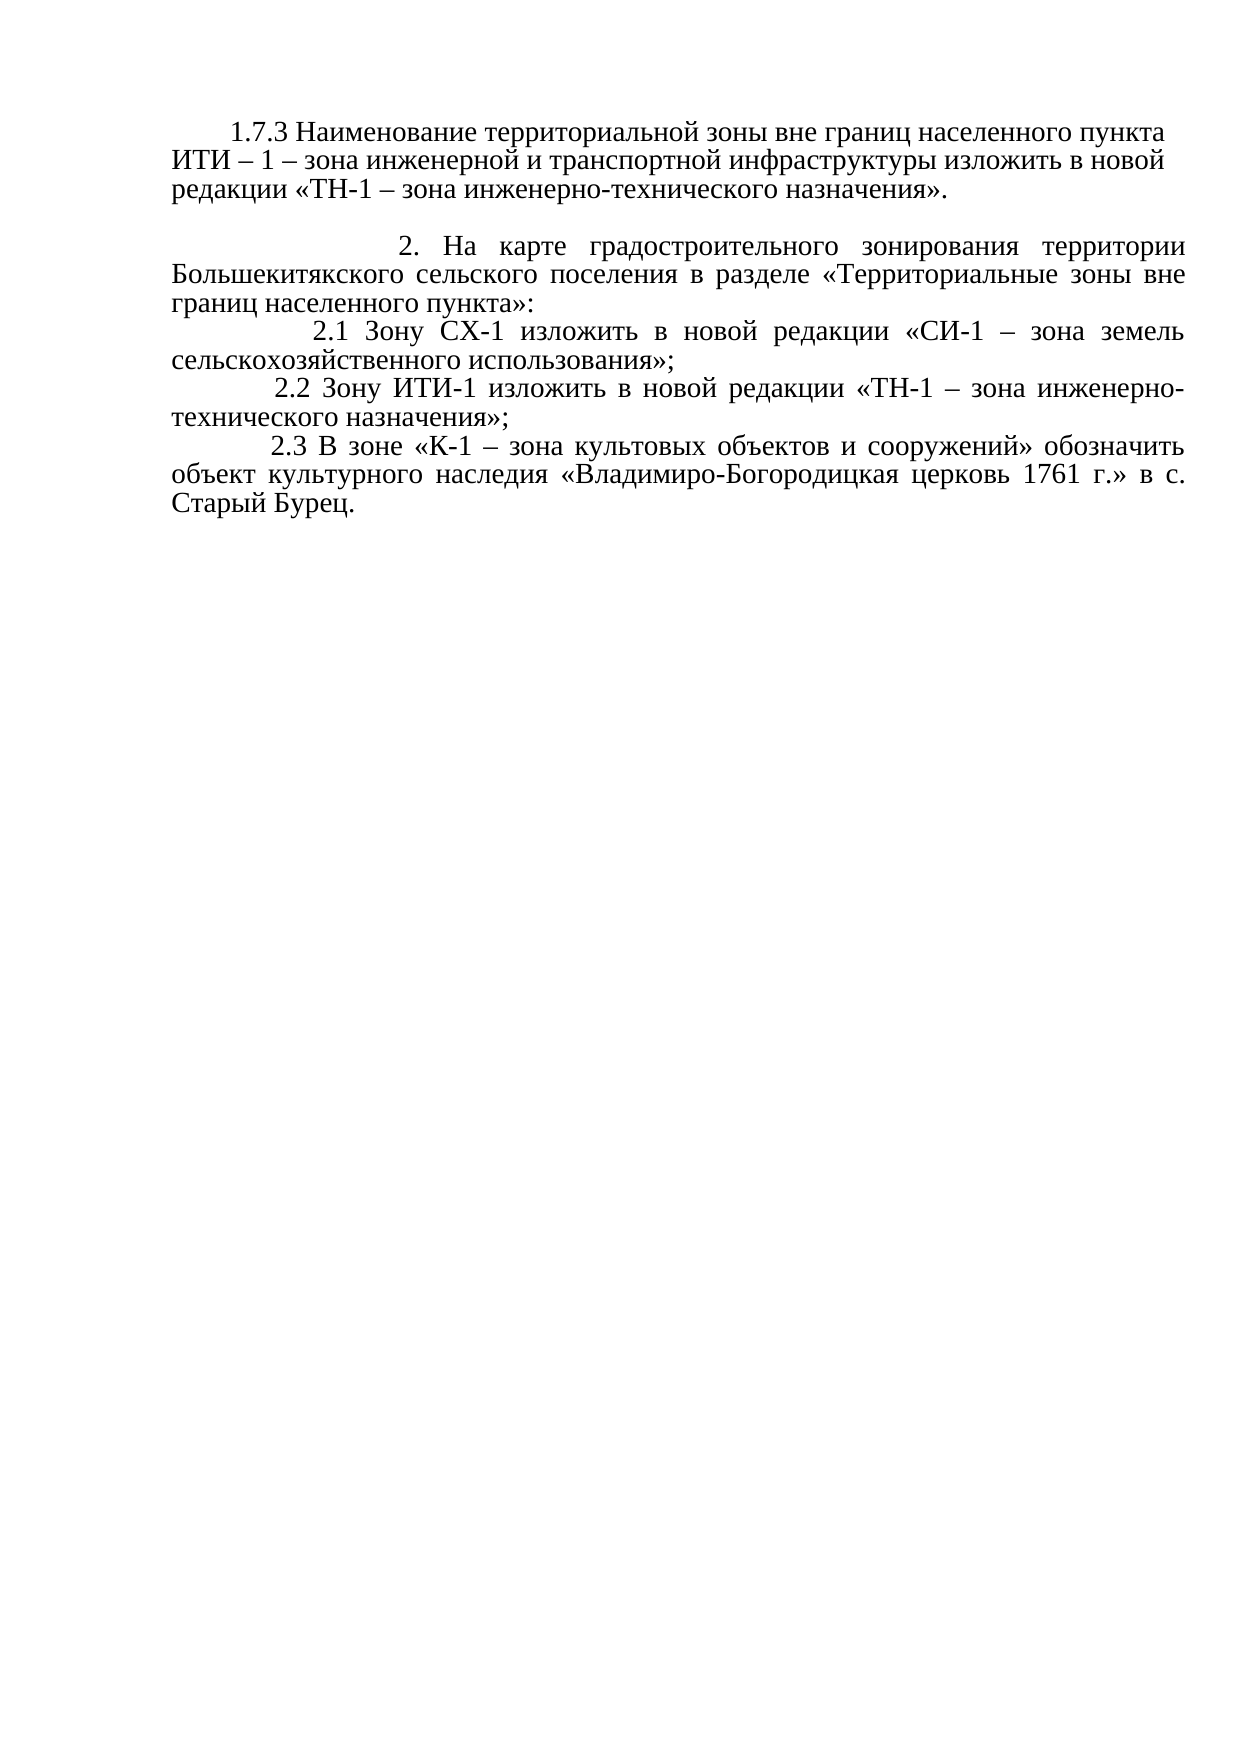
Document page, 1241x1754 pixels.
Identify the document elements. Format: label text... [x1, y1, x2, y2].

text 2.2 Зону ИТИ-1 изложить в новой редакции «ТН-1 – зона инженерно-технического назначения»; [171, 375, 1187, 432]
text 2.1 Зону СХ-1 изложить в новой редакции «СИ-1 – зона земель сельскохозяйственного использования»; [171, 318, 1187, 375]
text 2.3 В зоне «К-1 – зона культовых объектов и сооружений» обозначить объект культурного наследия «Владимиро-Богородицкая церковь 1761 г.» в с. Старый Бурец. [171, 432, 1187, 518]
text 2. На карте градостроительного зонирования территории Большекитякского сельского поселения в разделе «Территориальные зоны вне границ населенного пункта»: [171, 232, 1187, 318]
text 1.7.3 Наименование территориальной зоны вне границ населенного пункта ИТИ – 1 – зона инженерной и транспортной инфраструктуры изложить в новой редакции «ТН-1 – зона инженерно-технического назначения». [171, 118, 1187, 204]
